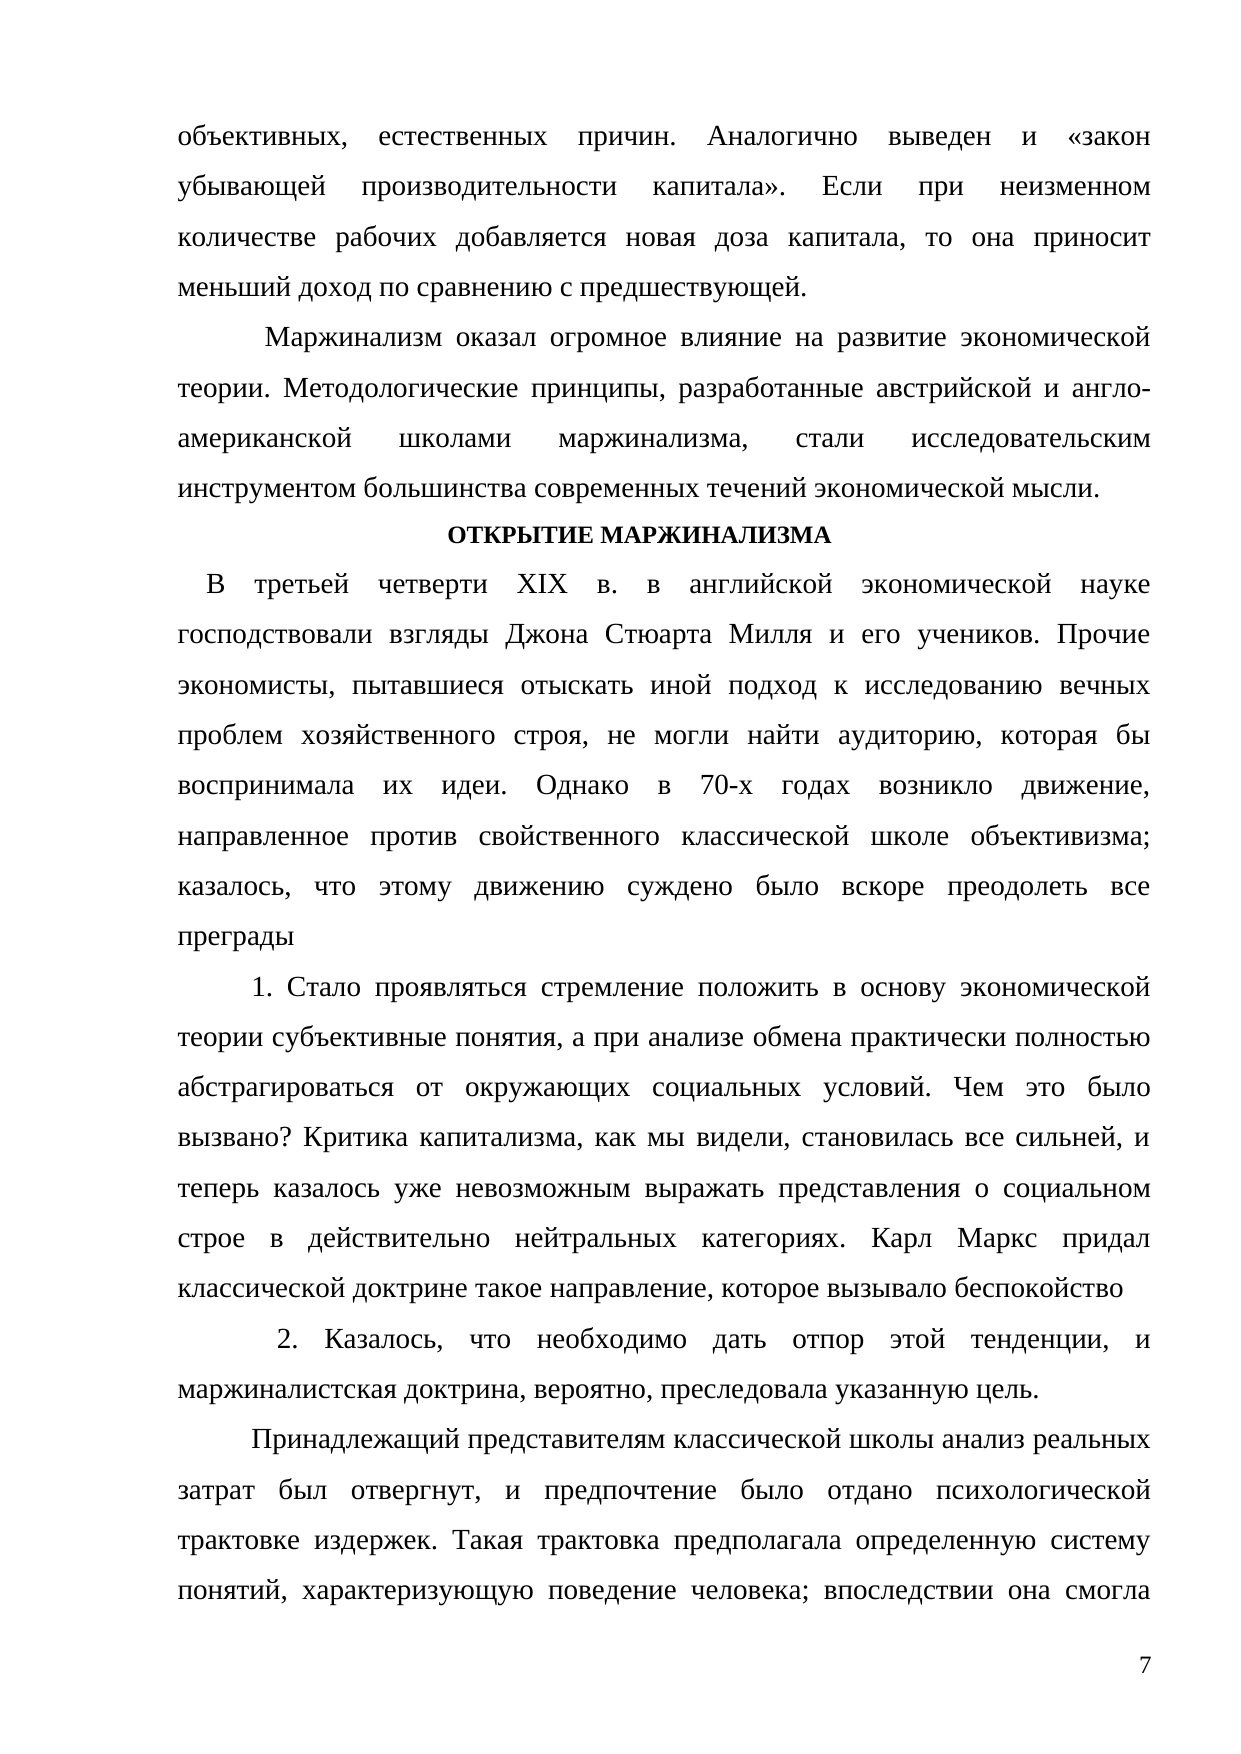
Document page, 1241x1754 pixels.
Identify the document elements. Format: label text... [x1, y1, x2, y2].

text ОТКРЫТИЕ МАРЖИНАЛИЗМА [177, 521, 1152, 549]
text 1. Стало проявляться стремление положить в основу экономической теории субъективные понятия, а при анализе обмена практически полностью абстрагироваться от окружающих социальных условий. Чем это было вызвано? Критика капитализма, как мы видели, становилась все сильней, и теперь казалось уже невозможным выражать представления о социальном строе в действительно нейтральных категориях. Карл Маркс придал классической доктрине такое направление, которое вызывало беспокойство [177, 969, 1152, 1304]
text В третьей четверти XIX в. в английской экономической науке господствовали взгляды Джона Стюарта Милля и его учеников. Прочие экономисты, пытавшиеся отыскать иной подход к исследованию вечных проблем хозяйственного строя, не могли найти аудиторию, которая бы воспринимала их идеи. Однако в 70-х годах возникло движение, направленное против свойственного классической школе объективизма; казалось, что этому движению суждено было вскоре преодолеть все преграды [177, 566, 1152, 952]
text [177, 1421, 1152, 1606]
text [177, 118, 1152, 303]
text Маржинализм оказал огромное влияние на развитие экономической теории. Методологические принципы, разработанные австрийской и англо-американской школами маржинализма, стали исследовательским инструментом большинства современных течений экономической мысли. [177, 319, 1152, 504]
text 2. Казалось, что необходимо дать отпор этой тенденции, и маржиналистская доктрина, вероятно, преследовала указанную цель. [177, 1321, 1152, 1405]
